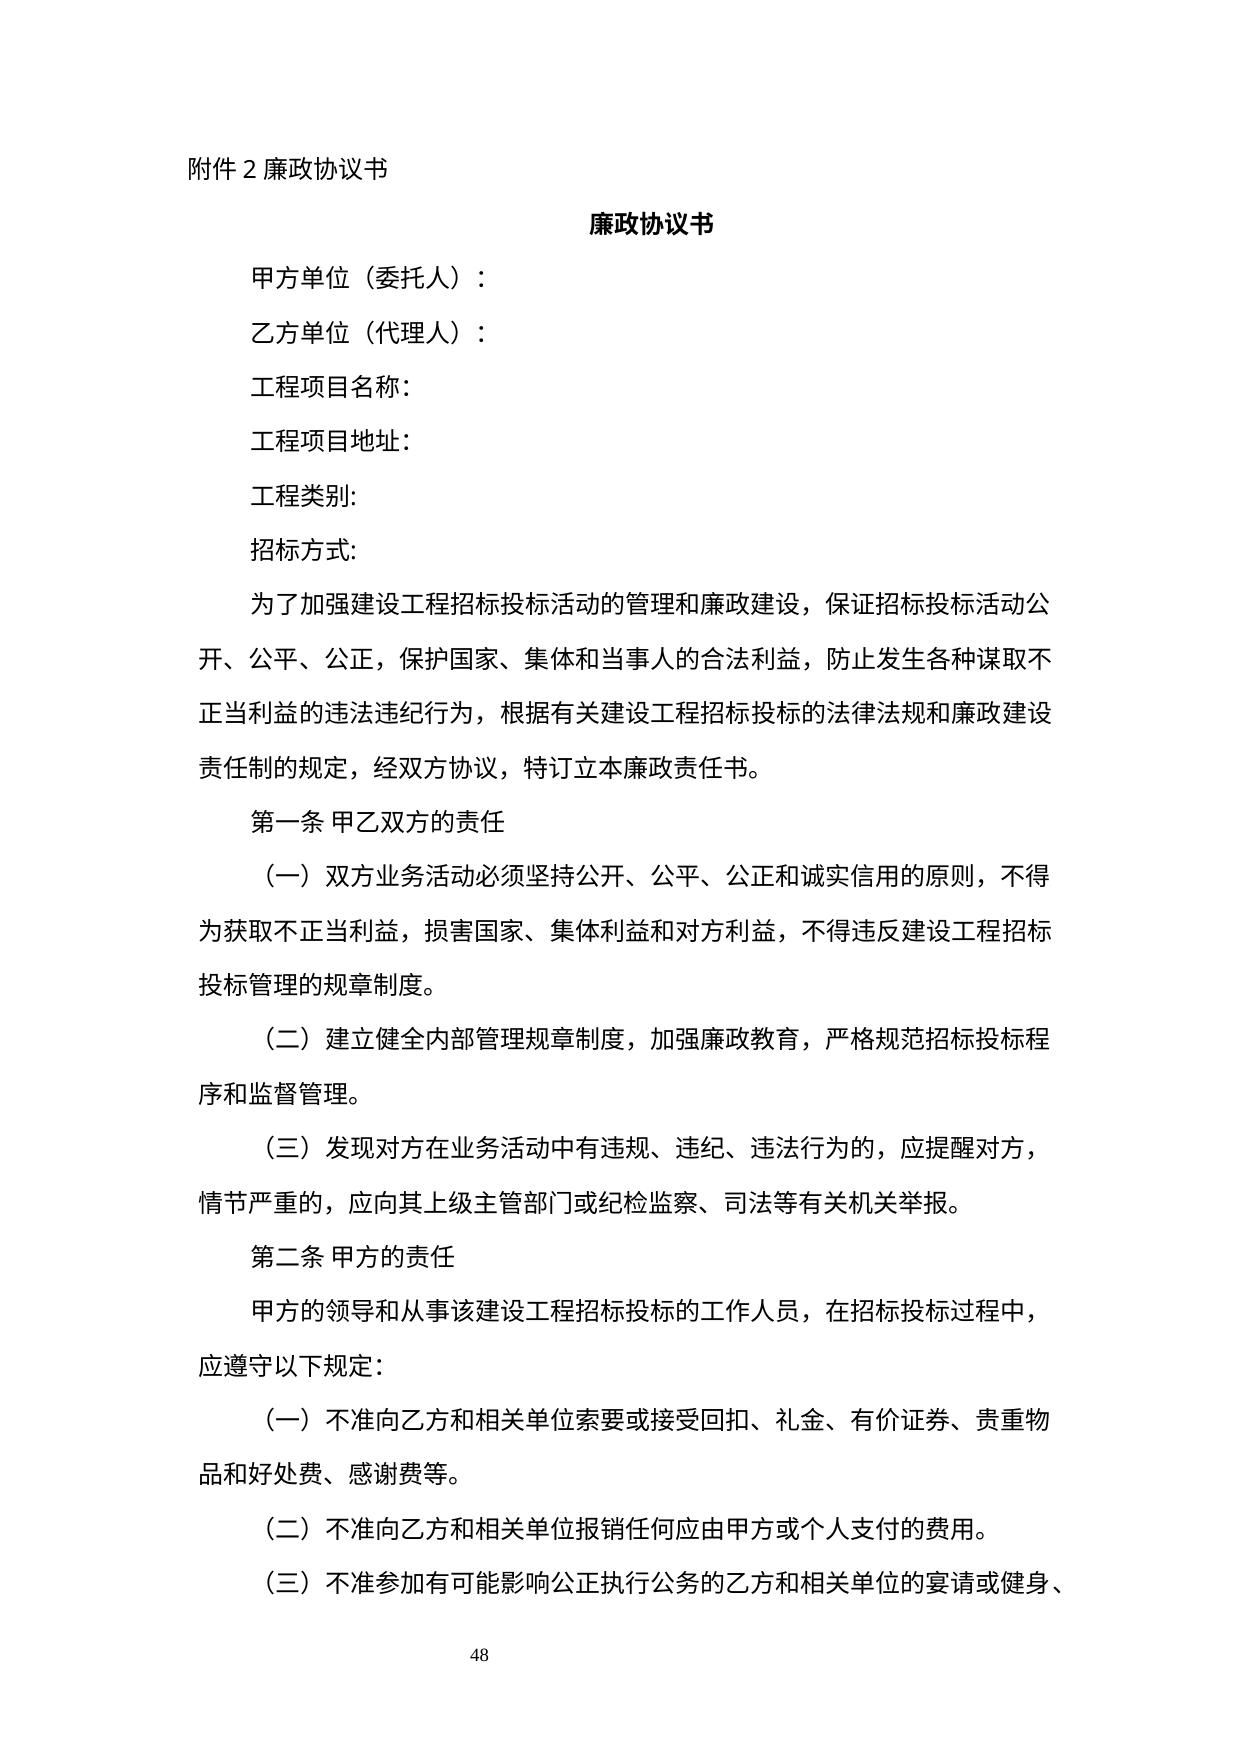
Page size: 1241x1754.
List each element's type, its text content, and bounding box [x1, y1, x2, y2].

text 甲方的领导和从事该建设工程招标投标的工作人员，在招标投标过程中，应遵守以下规定： [198, 1292, 1053, 1382]
text 第二条 甲方的责任 [198, 1237, 1053, 1274]
text 为了加强建设工程招标投标活动的管理和廉政建设，保证招标投标活动公开、公平、公正，保护国家、集体和当事人的合法利益，防止发生各种谋取不正当利益的违法违纪行为，根据有关建设工程招标投标的法律法规和廉政建设责任制的规定，经双方协议，特订立本廉政责任书。 [198, 585, 1053, 784]
text 工程项目名称： [198, 367, 1053, 404]
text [198, 1564, 1053, 1600]
text （二）不准向乙方和相关单位报销任何应由甲方或个人支付的费用。 [198, 1509, 1053, 1546]
text 附件2 廉政协议书 [187, 150, 1053, 186]
text （一）双方业务活动必须坚持公开、公平、公正和诚实信用的原则，不得为获取不正当利益，损害国家、集体利益和对方利益，不得违反建设工程招标投标管理的规章制度。 [198, 857, 1053, 1002]
text 工程项目地址： [198, 422, 1053, 458]
text （二）建立健全内部管理规章制度，加强廉政教育，严格规范招标投标程序和监督管理。 [198, 1020, 1053, 1111]
text （一）不准向乙方和相关单位索要或接受回扣、礼金、有价证券、贵重物品和好处费、感谢费等。 [198, 1401, 1053, 1491]
text 甲方单位（委托人）： [198, 259, 1053, 295]
text 廉政协议书 [198, 204, 1053, 241]
text 第一条 甲乙双方的责任 [198, 802, 1053, 839]
text （三）发现对方在业务活动中有违规、违纪、违法行为的，应提醒对方，情节严重的，应向其上级主管部门或纪检监察、司法等有关机关举报。 [198, 1129, 1053, 1219]
text 乙方单位（代理人）： [198, 313, 1053, 349]
text 工程类别: [198, 476, 1053, 512]
text 招标方式: [198, 531, 1053, 567]
